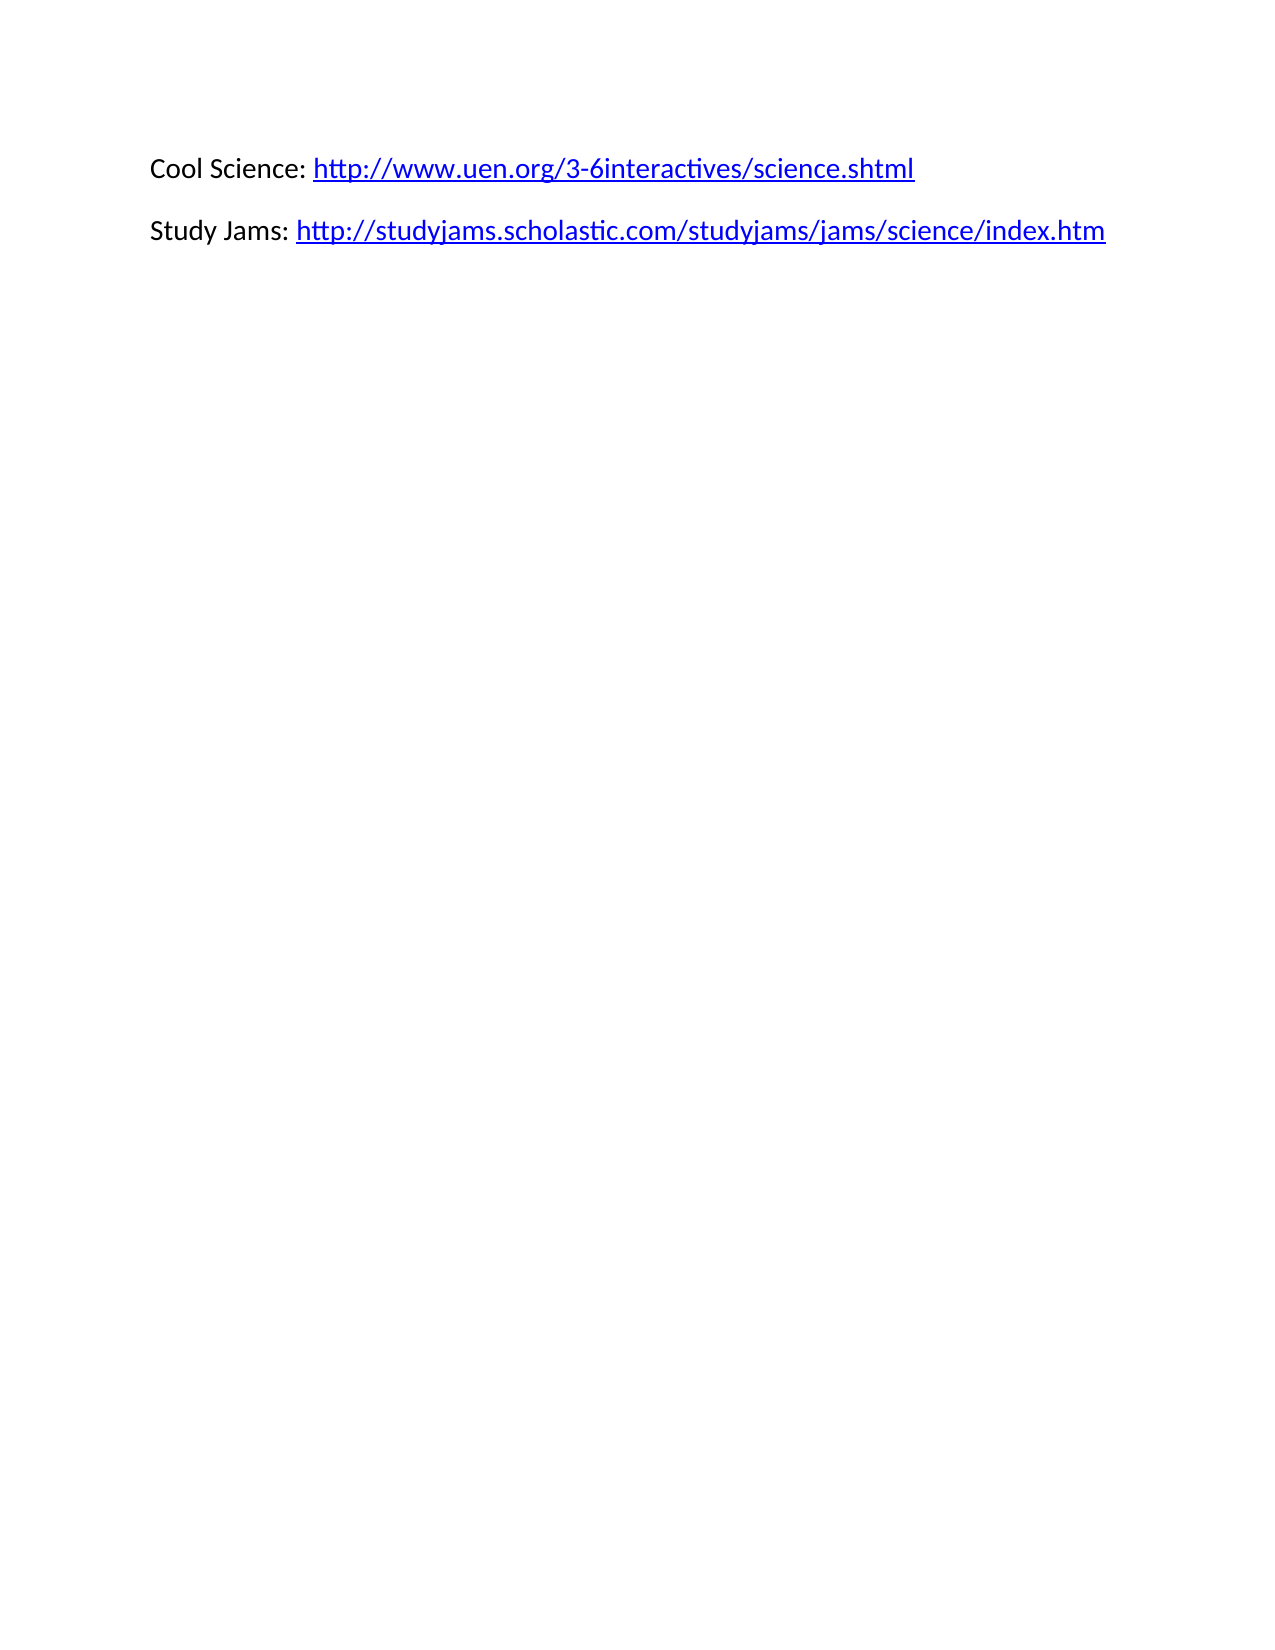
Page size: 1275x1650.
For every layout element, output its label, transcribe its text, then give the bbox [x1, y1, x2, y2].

text Cool Science: http://www.uen.org/3-6interactives/science.shtml [150, 150, 1125, 186]
text Study Jams: http://studyjams.scholastic.com/studyjams/jams/science/index.htm [150, 212, 1125, 247]
